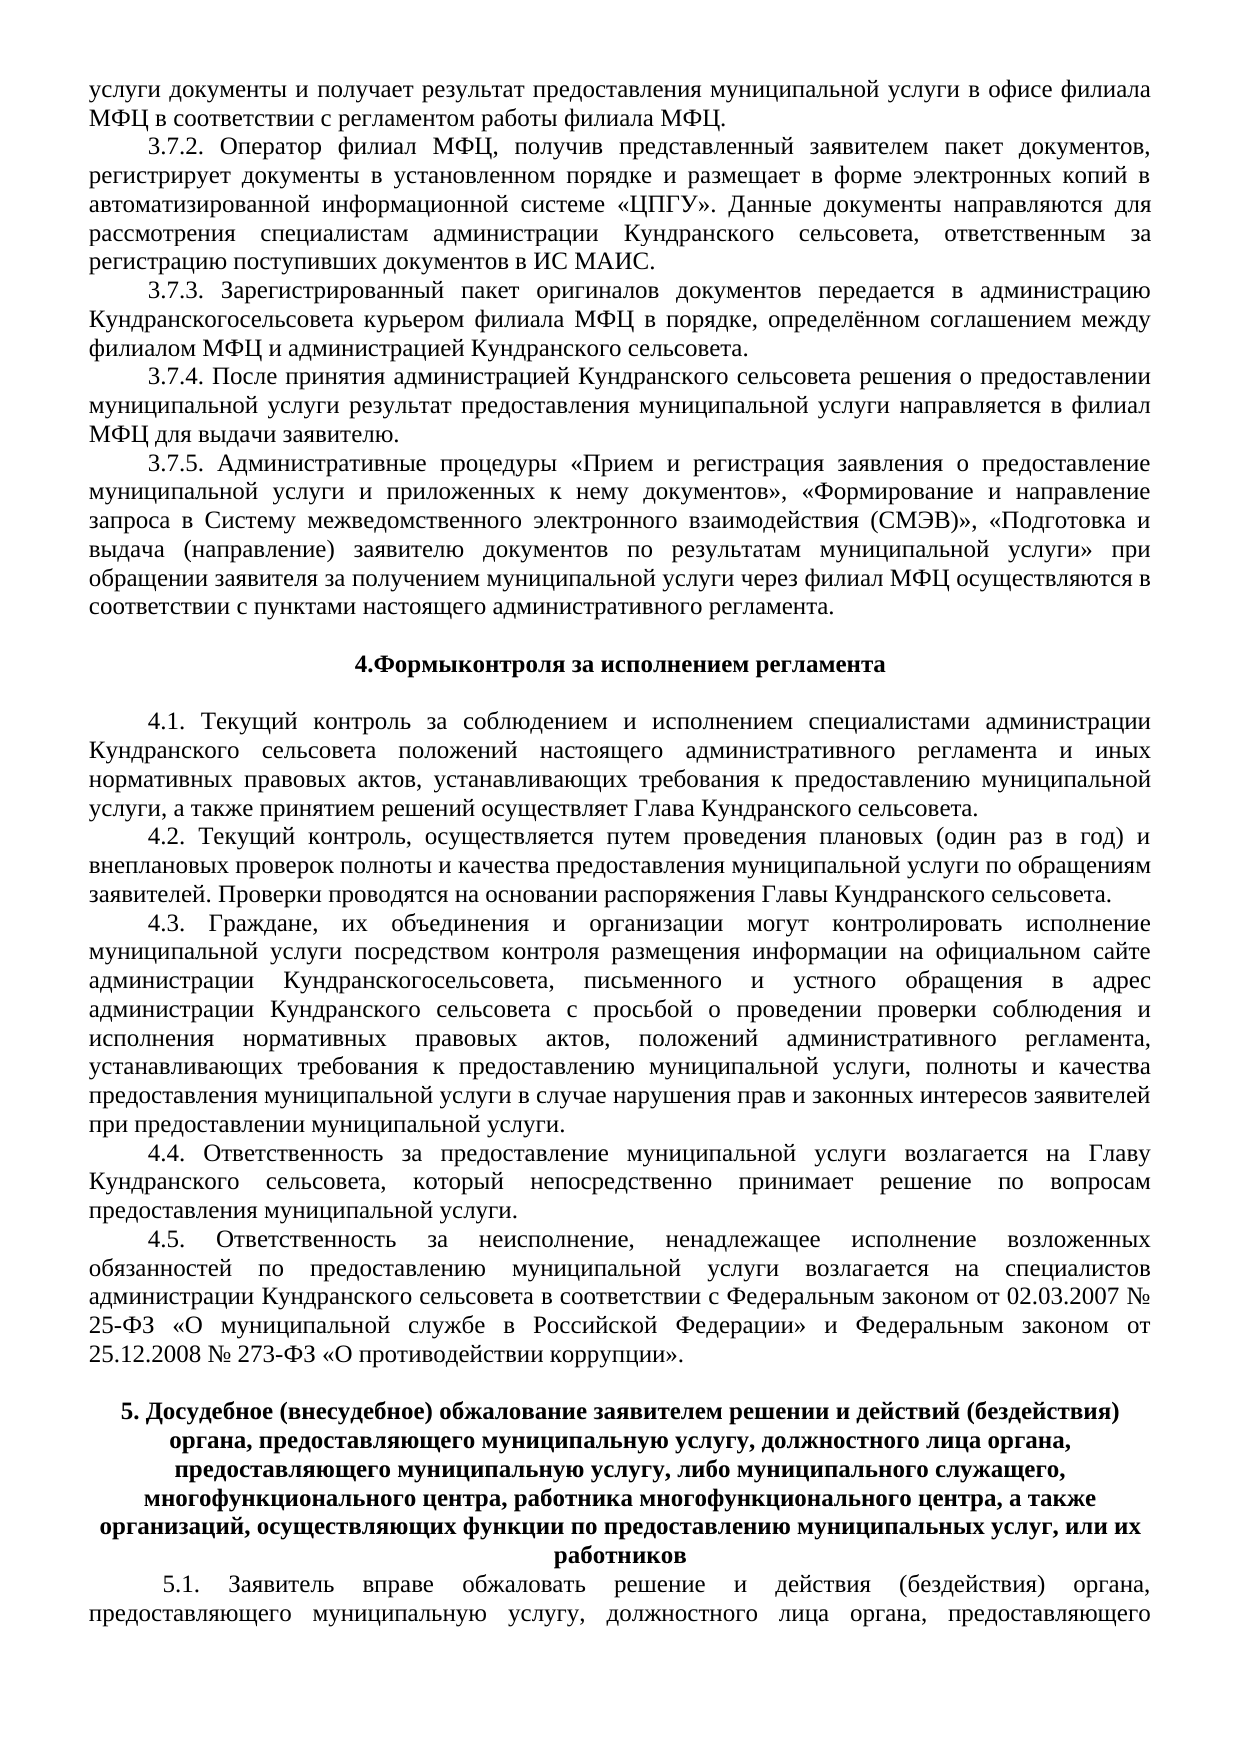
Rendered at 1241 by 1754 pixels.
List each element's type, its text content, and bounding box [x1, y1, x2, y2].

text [89, 1569, 1152, 1626]
text 3.7.2. Оператор филиал МФЦ, получив представленный заявителем пакет документов, регистрирует документы в установленном порядке и размещает в форме электронных копий в автоматизированной информационной системе «ЦПГУ». Данные документы направляются для рассмотрения специалистам администрации Кундранского сельсовета, ответственным за регистрацию поступивших документов в ИС МАИС. [89, 131, 1152, 275]
text 3.7.5. Административные процедуры «Прием и регистрация заявления о предоставление муниципальной услуги и приложенных к нему документов», «Формирование и направление запроса в Систему межведомственного электронного взаимодействия (СМЭВ)», «Подготовка и выдача (направление) заявителю документов по результатам муниципальной услуги» при обращении заявителя за получением муниципальной услуги через филиал МФЦ осуществляются в соответствии с пунктами настоящего административного регламента. [89, 448, 1152, 620]
text 5. Досудебное (внесудебное) обжалование заявителем решении и действий (бездействия) органа, предоставляющего муниципальную услугу, должностного лица органа, предоставляющего муниципальную услугу, либо муниципального служащего, многофункционального центра, работника многофункционального центра, а также организаций, осуществляющих функции по предоставлению муниципальных услуг, или их работников [89, 1396, 1152, 1569]
text 4.4. Ответственность за предоставление муниципальной услуги возлагается на Главу Кундранского сельсовета, который непосредственно принимает решение по вопросам предоставления муниципальной услуги. [89, 1138, 1152, 1224]
text 4.Формыконтроля за исполнением регламента [89, 649, 1152, 678]
text 4.2. Текущий контроль, осуществляется путем проведения плановых (один раз в год) и внеплановых проверок полноты и качества предоставления муниципальной услуги по обращениям заявителей. Проверки проводятся на основании распоряжения Главы Кундранского сельсовета. [89, 821, 1152, 908]
text 4.1. Текущий контроль за соблюдением и исполнением специалистами администрации Кундранского сельсовета положений настоящего административного регламента и иных нормативных правовых актов, устанавливающих требования к предоставлению муниципальной услуги, а также принятием решений осуществляет Глава Кундранского сельсовета. [89, 706, 1152, 821]
text 3.7.4. После принятия администрацией Кундранского сельсовета решения о предоставлении муниципальной услуги результат предоставления муниципальной услуги направляется в филиал МФЦ для выдачи заявителю. [89, 361, 1152, 448]
text 4.3. Граждане, их объединения и организации могут контролировать исполнение муниципальной услуги посредством контроля размещения информации на официальном сайте администрации Кундранскогосельсовета, письменного и устного обращения в адрес администрации Кундранского сельсовета с просьбой о проведении проверки соблюдения и исполнения нормативных правовых актов, положений административного регламента, устанавливающих требования к предоставлению муниципальной услуги, полноты и качества предоставления муниципальной услуги в случае нарушения прав и законных интересов заявителей при предоставлении муниципальной услуги. [89, 908, 1152, 1138]
text 4.5. Ответственность за неисполнение, ненадлежащее исполнение возложенных обязанностей по предоставлению муниципальной услуги возлагается на специалистов администрации Кундранского сельсовета в соответствии с Федеральным законом от 02.03.2007 № 25-ФЗ «О муниципальной службе в Российской Федерации» и Федеральным законом от 25.12.2008 № 273-ФЗ «О противодействии коррупции». [89, 1224, 1152, 1368]
text 3.7.3. Зарегистрированный пакет оригиналов документов передается в администрацию Кундранскогосельсовета курьером филиала МФЦ в порядке, определённом соглашением между филиалом МФЦ и администрацией Кундранского сельсовета. [89, 275, 1152, 361]
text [89, 74, 1152, 131]
